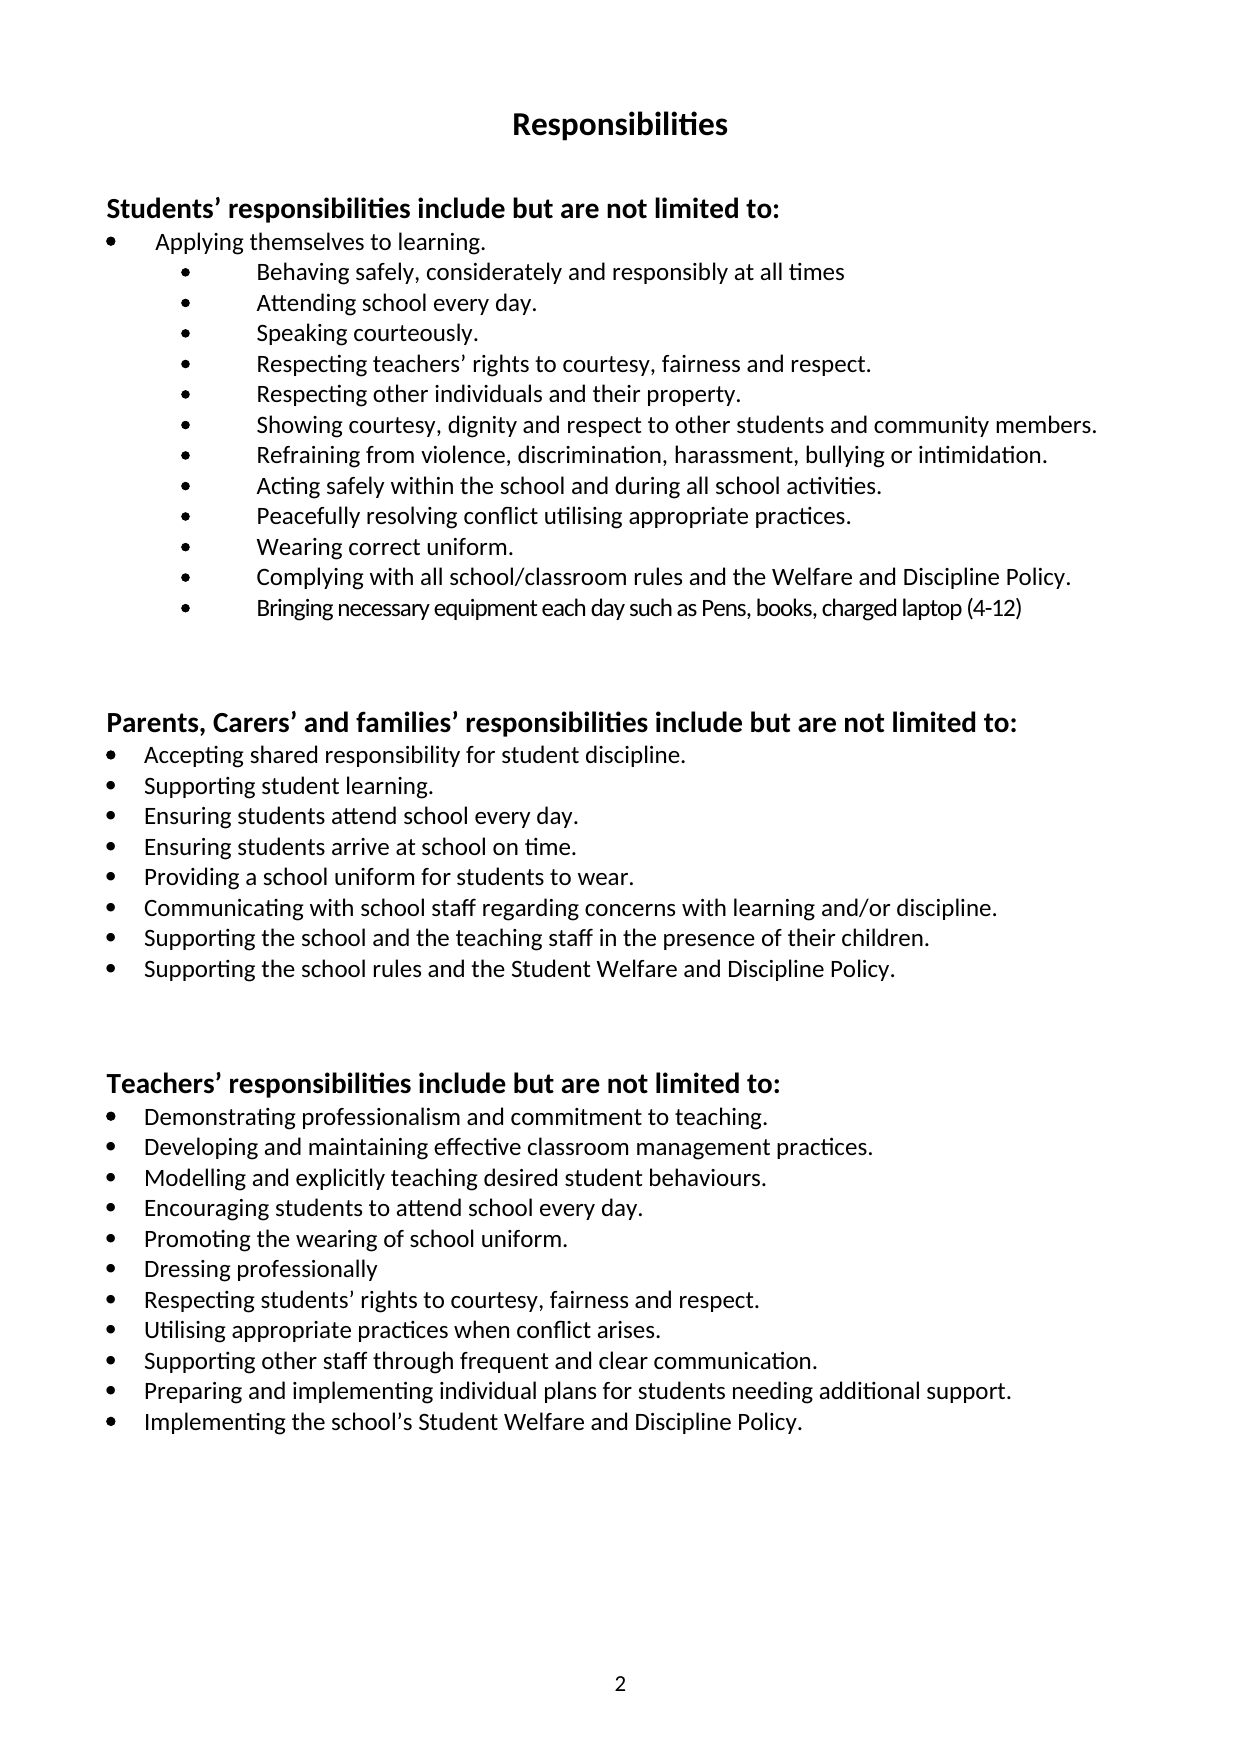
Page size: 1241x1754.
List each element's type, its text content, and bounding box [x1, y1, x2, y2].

list Utilising appropriate practices when conflict arises. [106, 1314, 1134, 1345]
list Respecting other individuals and their property. [181, 378, 1134, 409]
list Applying themselves to learning. [106, 226, 1134, 256]
list Complying with all school/classroom rules and the Welfare and Discipline Policy. [181, 561, 1134, 592]
list Preparing and implementing individual plans for students needing additional support. [106, 1375, 1134, 1406]
list Communicating with school staff regarding concerns with learning and/or discipline. [106, 892, 1134, 923]
list Peacefully resolving conflict utilising appropriate practices. [181, 500, 1134, 531]
list Wearing correct uniform. [181, 531, 1134, 561]
list Supporting other staff through frequent and clear communication. [106, 1345, 1134, 1375]
list Demonstrating professionalism and commitment to teaching. [106, 1101, 1134, 1131]
list Speaking courteously. [181, 317, 1134, 348]
list Attending school every day. [181, 287, 1134, 317]
list Dressing professionally [106, 1253, 1134, 1284]
list Supporting student learning. [106, 770, 856, 801]
list Supporting the school and the teaching staff in the presence of their children. [106, 923, 1134, 953]
text Responsibilities [106, 103, 1134, 143]
list Supporting the school rules and the Student Welfare and Discipline Policy. [106, 953, 1134, 984]
list Refraining from violence, discrimination, harassment, bullying or intimidation. [181, 439, 1134, 470]
list Promoting the wearing of school uniform. [106, 1223, 1134, 1253]
text Students’ responsibilities include but are not limited to: [106, 190, 1134, 226]
list Behaving safely, considerately and responsibly at all times [181, 256, 1121, 287]
text Teachers’ responsibilities include but are not limited to: [106, 1065, 1134, 1101]
list Modelling and explicitly teaching desired student behaviours. [106, 1162, 1134, 1192]
list Respecting teachers’ rights to courtesy, fairness and respect. [181, 348, 1134, 378]
list Accepting shared responsibility for student discipline. [106, 739, 1134, 770]
list Providing a school uniform for students to wear. [106, 862, 1134, 892]
list Implementing the school’s Student Welfare and Discipline Policy. [106, 1406, 1134, 1436]
list Respecting students’ rights to courtesy, fairness and respect. [106, 1284, 1134, 1314]
list Developing and maintaining effective classroom management practices. [106, 1131, 1134, 1162]
list Showing courtesy, dignity and respect to other students and community members. [181, 409, 1134, 439]
list Encouraging students to attend school every day. [106, 1192, 1134, 1223]
list Ensuring students attend school every day. [106, 801, 856, 831]
text Parents, Carers’ and families’ responsibilities include but are not limited to: [106, 704, 1134, 739]
list Acting safely within the school and during all school activities. [181, 470, 1134, 500]
list Ensuring students arrive at school on time. [106, 831, 1134, 862]
list Bringing necessary equipment each day such as Pens, books, charged laptop (4-12) [181, 592, 1134, 622]
